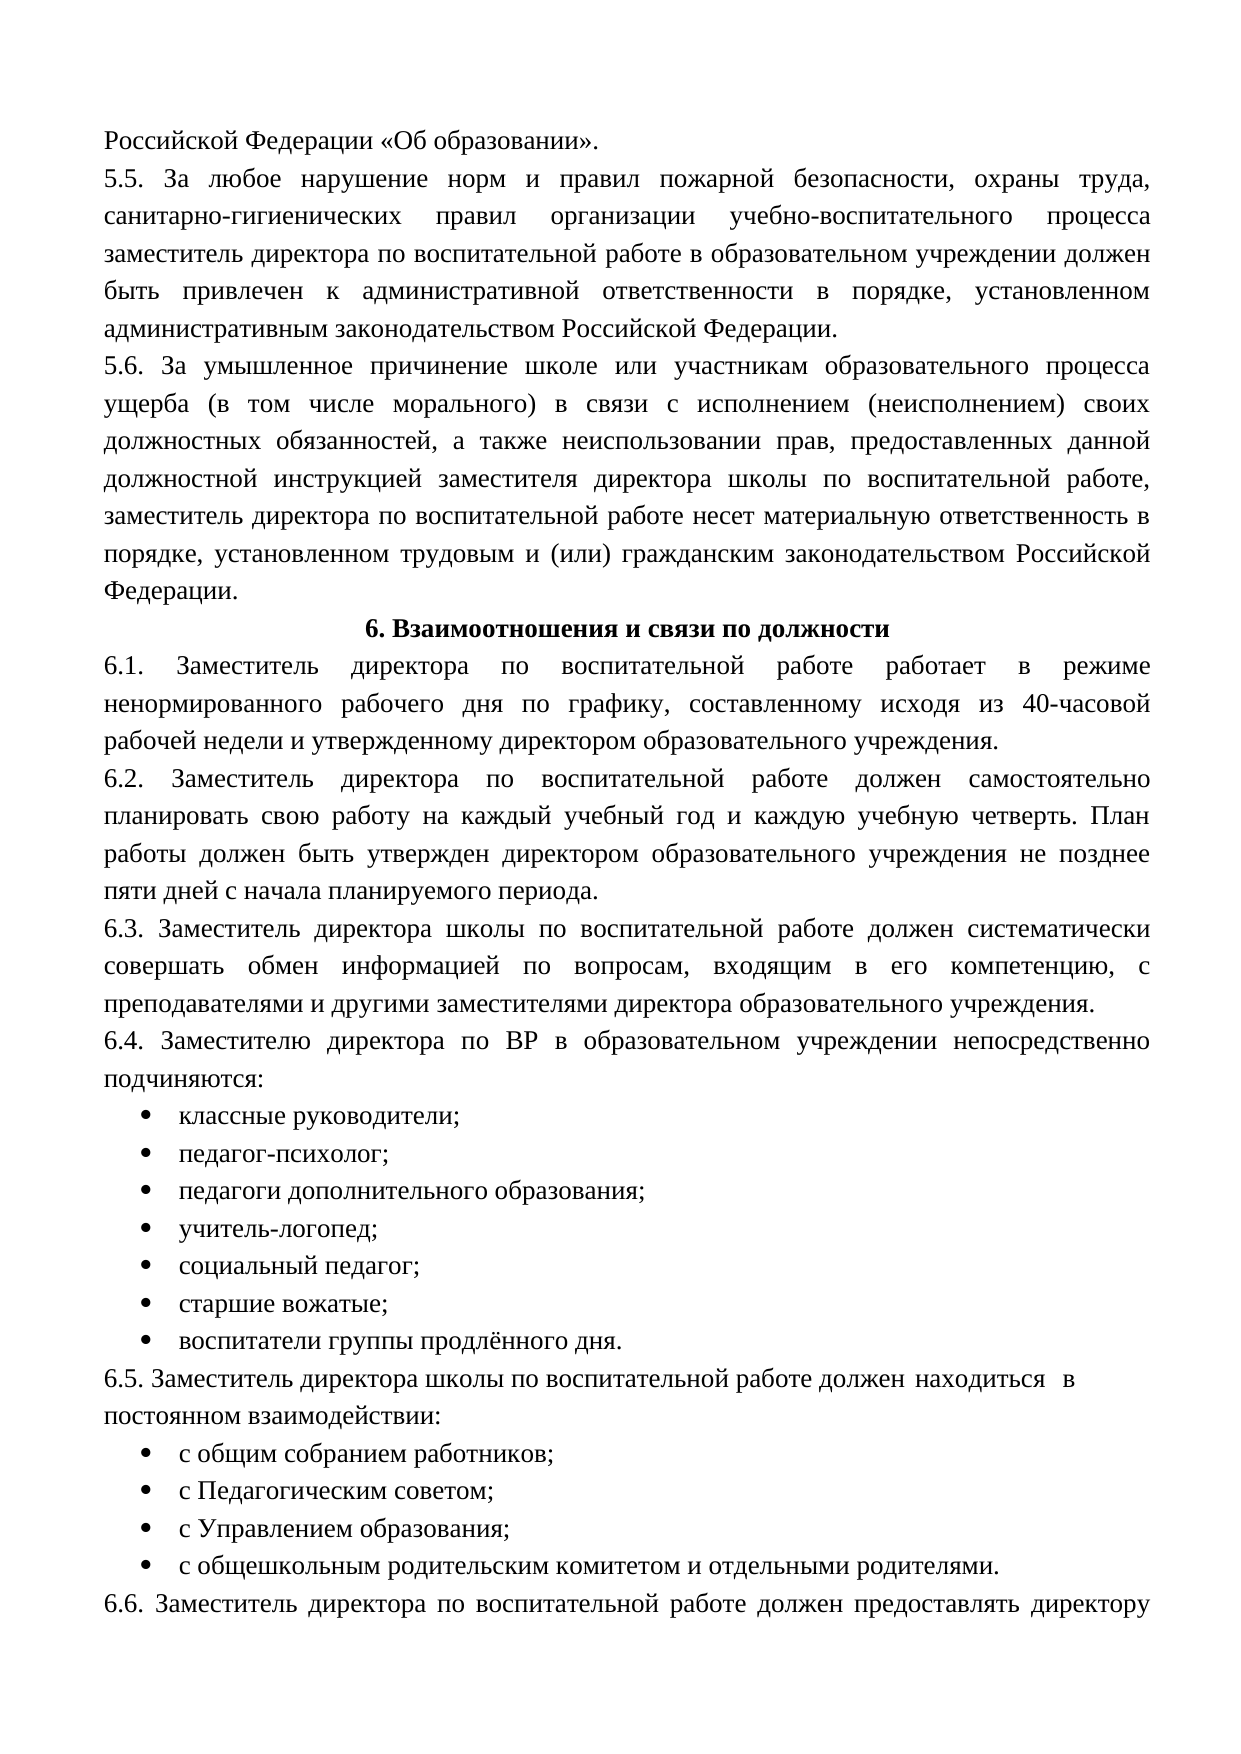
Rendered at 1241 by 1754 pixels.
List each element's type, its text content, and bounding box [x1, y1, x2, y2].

list с общешкольным родительским комитетом и отдельными родителями. [141, 1543, 1152, 1581]
list классные руководители; [141, 1093, 1152, 1131]
text 6.4. Заместителю директора по ВР в образовательном учреждении непосредственно подчиняются: [103, 1018, 1152, 1093]
list воспитатели группы продлённого дня. [141, 1318, 1152, 1356]
text 5.6. За умышленное причинение школе или участникам образовательного процесса ущерба (в том числе морального) в связи с исполнением (неисполнением) своих должностных обязанностей, а также неиспользовании прав, предоставленных данной должностной инструкцией заместителя директора школы по воспитательной работе, заместитель директора по воспитательной работе несет материальную ответственность в порядке, установленном трудовым и (или) гражданским законодательством Российской Федерации. [103, 343, 1152, 606]
text 6. Взаимоотношения и связи по должности [103, 606, 1152, 643]
list педагог-психолог; [141, 1131, 1152, 1168]
list учитель-логопед; [141, 1206, 1152, 1243]
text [103, 1581, 1152, 1618]
text 6.1. Заместитель директора по воспитательной работе работает в режиме ненормированного рабочего дня по графику, составленному исходя из 40-часовой рабочей недели и утвержденному директором образовательного учреждения. [103, 643, 1152, 756]
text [103, 118, 1152, 156]
list старшие вожатые; [141, 1281, 1152, 1318]
list с Управлением образования; [141, 1506, 1152, 1543]
list с Педагогическим советом; [141, 1468, 1152, 1506]
text 6.2. Заместитель директора по воспитательной работе должен самостоятельно планировать свою работу на каждый учебный год и каждую учебную четверть. План работы должен быть утвержден директором образовательного учреждения не позднее пяти дней с начала планируемого периода. [103, 756, 1152, 906]
text 5.5. За любое нарушение норм и правил пожарной безопасности, охраны труда, санитарно-гигиенических правил организации учебно-воспитательного процесса заместитель директора по воспитательной работе в образовательном учреждении должен быть привлечен к административной ответственности в порядке, установленном административным законодательством Российской Федерации. [103, 156, 1152, 343]
text 6.5. Заместитель директора школы по воспитательной работе должен находиться в постоянном взаимодействии: [103, 1356, 1152, 1431]
list педагоги дополнительного образования; [141, 1168, 1152, 1206]
list социальный педагог; [141, 1243, 1152, 1281]
text 6.3. Заместитель директора школы по воспитательной работе должен систематически совершать обмен информацией по вопросам, входящим в его компетенцию, с преподавателями и другими заместителями директора образовательного учреждения. [103, 906, 1152, 1018]
list с общим собранием работников; [141, 1431, 1152, 1468]
